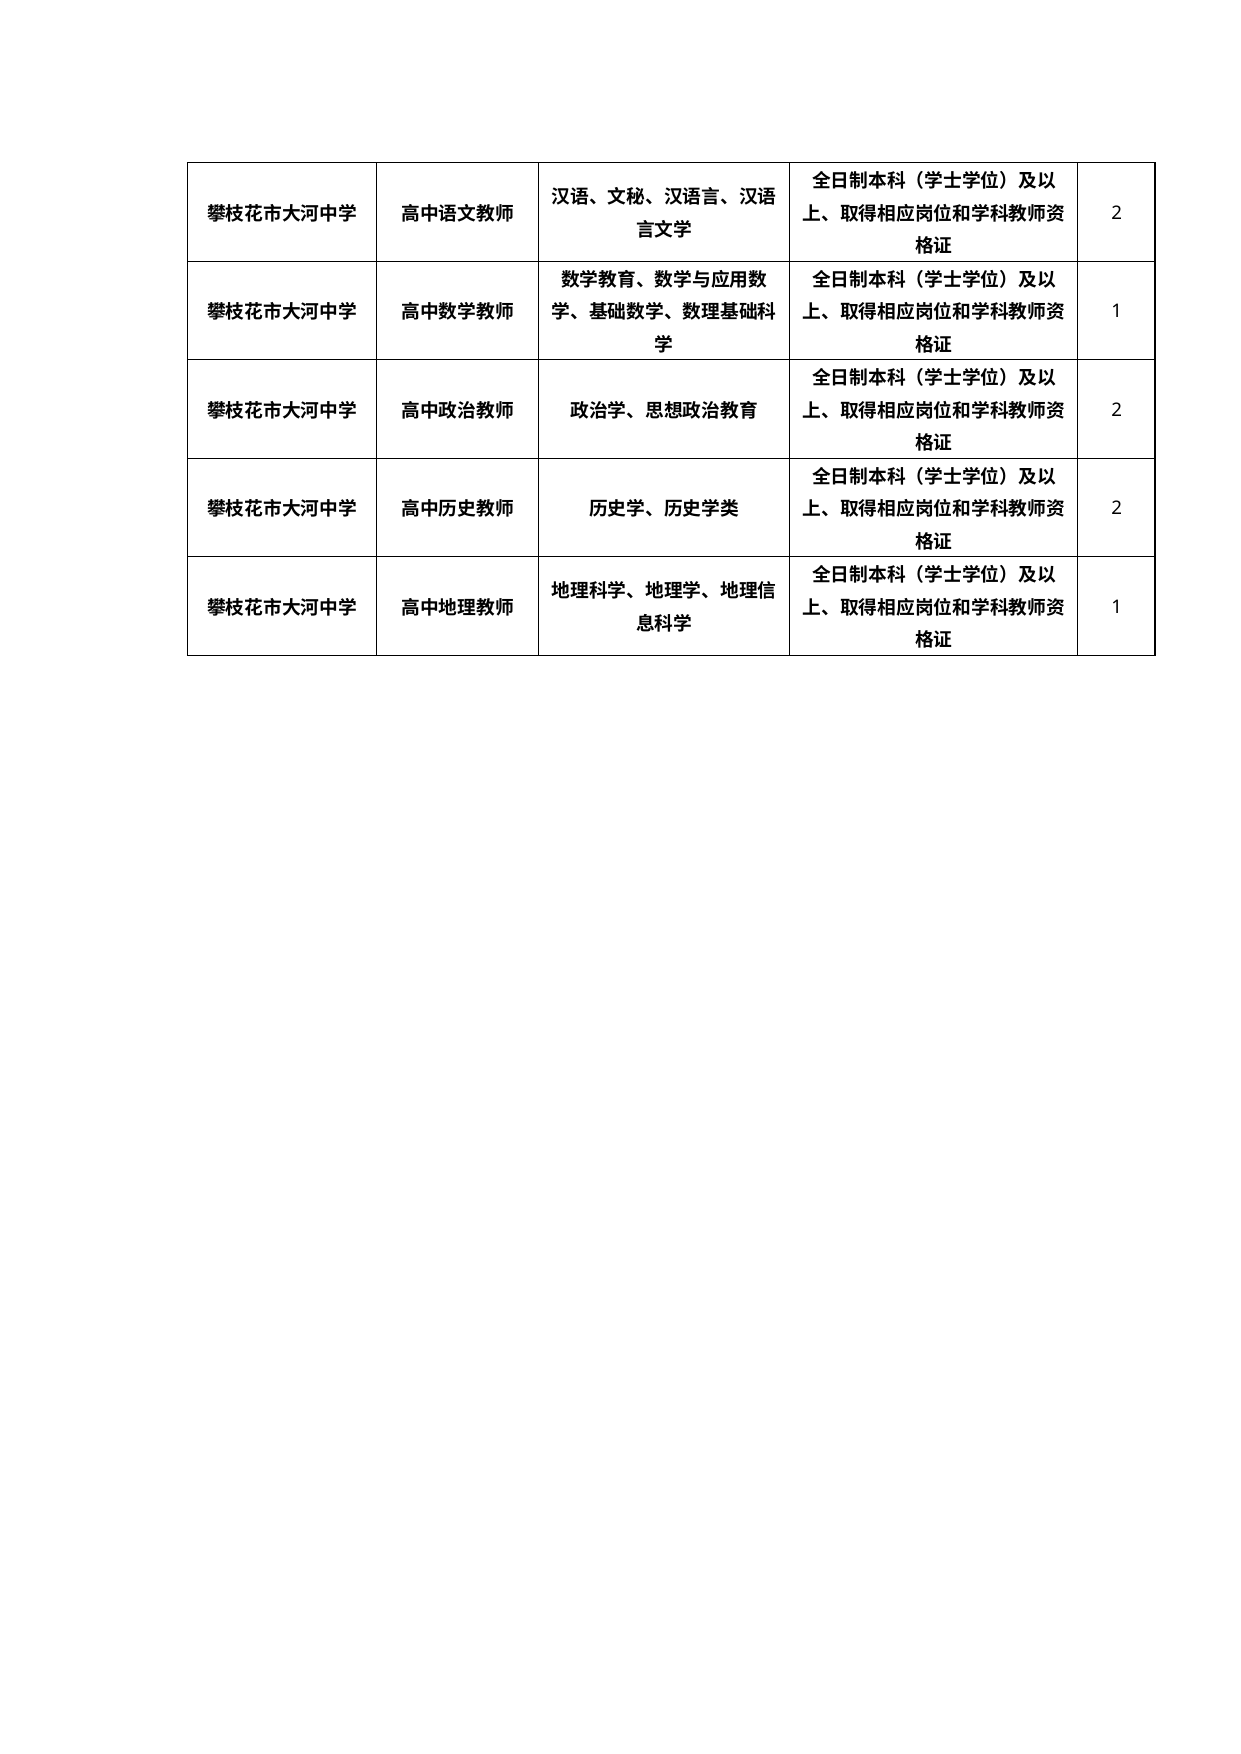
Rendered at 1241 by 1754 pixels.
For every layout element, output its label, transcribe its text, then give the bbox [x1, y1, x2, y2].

table_cell 全日制本科（学士学位）及以上、取得相应岗位和学科教师资格证 [790, 360, 1077, 458]
table_cell 2 [1078, 163, 1154, 261]
table_cell 高中历史教师 [377, 459, 538, 556]
table_cell 2 [1078, 459, 1154, 556]
table_cell 数学教育、数学与应用数学、基础数学、数理基础科学 [539, 262, 789, 359]
table_cell 1 [1078, 262, 1154, 359]
table_cell 汉语、文秘、汉语言、汉语言文学 [539, 163, 789, 261]
table_cell 全日制本科（学士学位）及以上、取得相应岗位和学科教师资格证 [790, 459, 1077, 556]
table_cell 高中政治教师 [377, 360, 538, 458]
table_cell 政治学、思想政治教育 [539, 360, 789, 458]
table_cell 地理科学、地理学、地理信息科学 [539, 557, 789, 655]
table_cell 全日制本科（学士学位）及以上、取得相应岗位和学科教师资格证 [790, 557, 1077, 655]
table_cell 2 [1078, 360, 1154, 458]
table_cell 历史学、历史学类 [539, 459, 789, 556]
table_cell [790, 163, 1077, 261]
table_cell 1 [1078, 557, 1154, 655]
table_cell 攀枝花市大河中学 [188, 557, 376, 655]
table_cell 高中地理教师 [377, 557, 538, 655]
table_cell 攀枝花市大河中学 [188, 262, 376, 359]
table_cell 攀枝花市大河中学 [188, 459, 376, 556]
table_cell 高中数学教师 [377, 262, 538, 359]
table_cell 全日制本科（学士学位）及以上、取得相应岗位和学科教师资格证 [790, 262, 1077, 359]
table_cell 高中语文教师 [377, 163, 538, 261]
table_cell 攀枝花市大河中学 [188, 360, 376, 458]
table_cell 攀枝花市大河中学 [188, 163, 376, 261]
